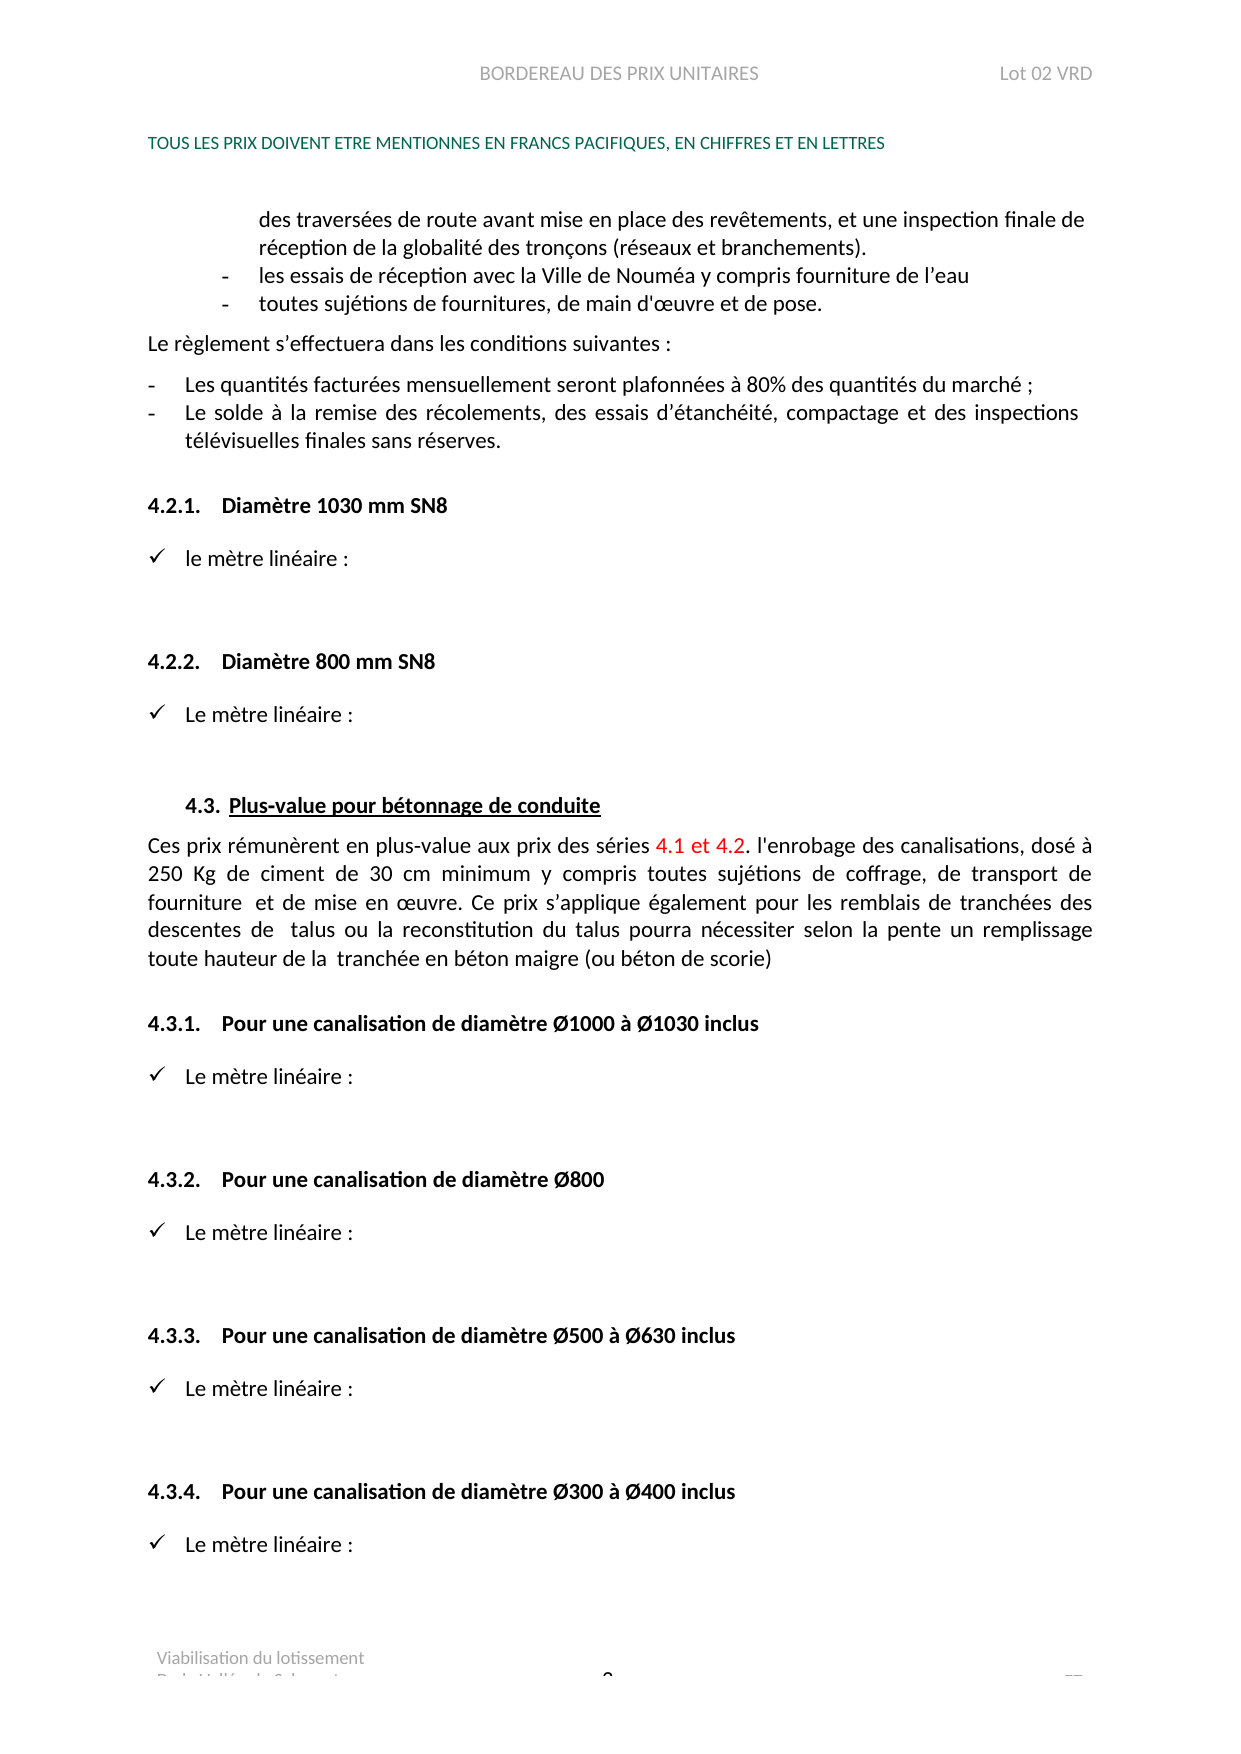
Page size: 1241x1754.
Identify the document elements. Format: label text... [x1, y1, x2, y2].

list toutes sujétions de fournitures, de main d'œuvre et de pose. [221, 289, 1105, 317]
list Le mètre linéaire : [148, 1062, 1105, 1090]
list les essais de réception avec la Ville de Nouméa y compris fourniture de l’eau [221, 261, 1105, 289]
list Le mètre linéaire : [148, 1218, 1105, 1246]
subtitle Pour une canalisation de diamètre Ø1000 à Ø1030 inclus [148, 1009, 1105, 1037]
text TOUS LES PRIX DOIVENT ETRE MENTIONNES EN FRANCS PACIFIQUES, EN CHIFFRES ET EN LETTRES [148, 132, 1105, 154]
list Le mètre linéaire : [148, 1374, 1105, 1402]
list Les quantités facturées mensuellement seront plafonnées à 80% des quantités du marché ; [148, 370, 1105, 398]
subtitle 4.3. Plus‐value pour bétonnage de conduite [185, 791, 1105, 819]
text Ces prix rémunèrent en plus‐value aux prix des séries 4.1 et 4.2. l'enrobage des canalisations, dosé à 250 Kg de ciment de 30 cm minimum y compris toutes sujétions de coffrage, de transport de fourniture et de mise en œuvre. Ce prix s’applique également pour les remblais de tranchées des descentes de talus ou la reconstitution du talus pourra nécessiter selon la pente un remplissage toute hauteur de la tranchée en béton maigre (ou béton de scorie) [148, 832, 1093, 972]
text Le règlement s’effectuera dans les conditions suivantes : [148, 329, 1105, 357]
subtitle Pour une canalisation de diamètre Ø800 [148, 1165, 1105, 1193]
list le mètre linéaire : [148, 544, 1105, 572]
text des traversées de route avant mise en place des revêtements, et une inspection finale de réception de la globalité des tronçons (réseaux et branchements). [259, 205, 1093, 261]
list Le mètre linéaire : [148, 1531, 1105, 1558]
subtitle Diamètre 1030 mm SN8 [148, 491, 1105, 519]
subtitle Pour une canalisation de diamètre Ø300 à Ø400 inclus [148, 1477, 1105, 1506]
subtitle Diamètre 800 mm SN8 [148, 647, 1105, 676]
subtitle Pour une canalisation de diamètre Ø500 à Ø630 inclus [148, 1321, 1105, 1349]
list Le mètre linéaire : [148, 700, 1105, 728]
list Le solde à la remise des récolements, des essais d’étanchéité, compactage et des inspections télévisuelles finales sans réserves. [148, 398, 1093, 454]
